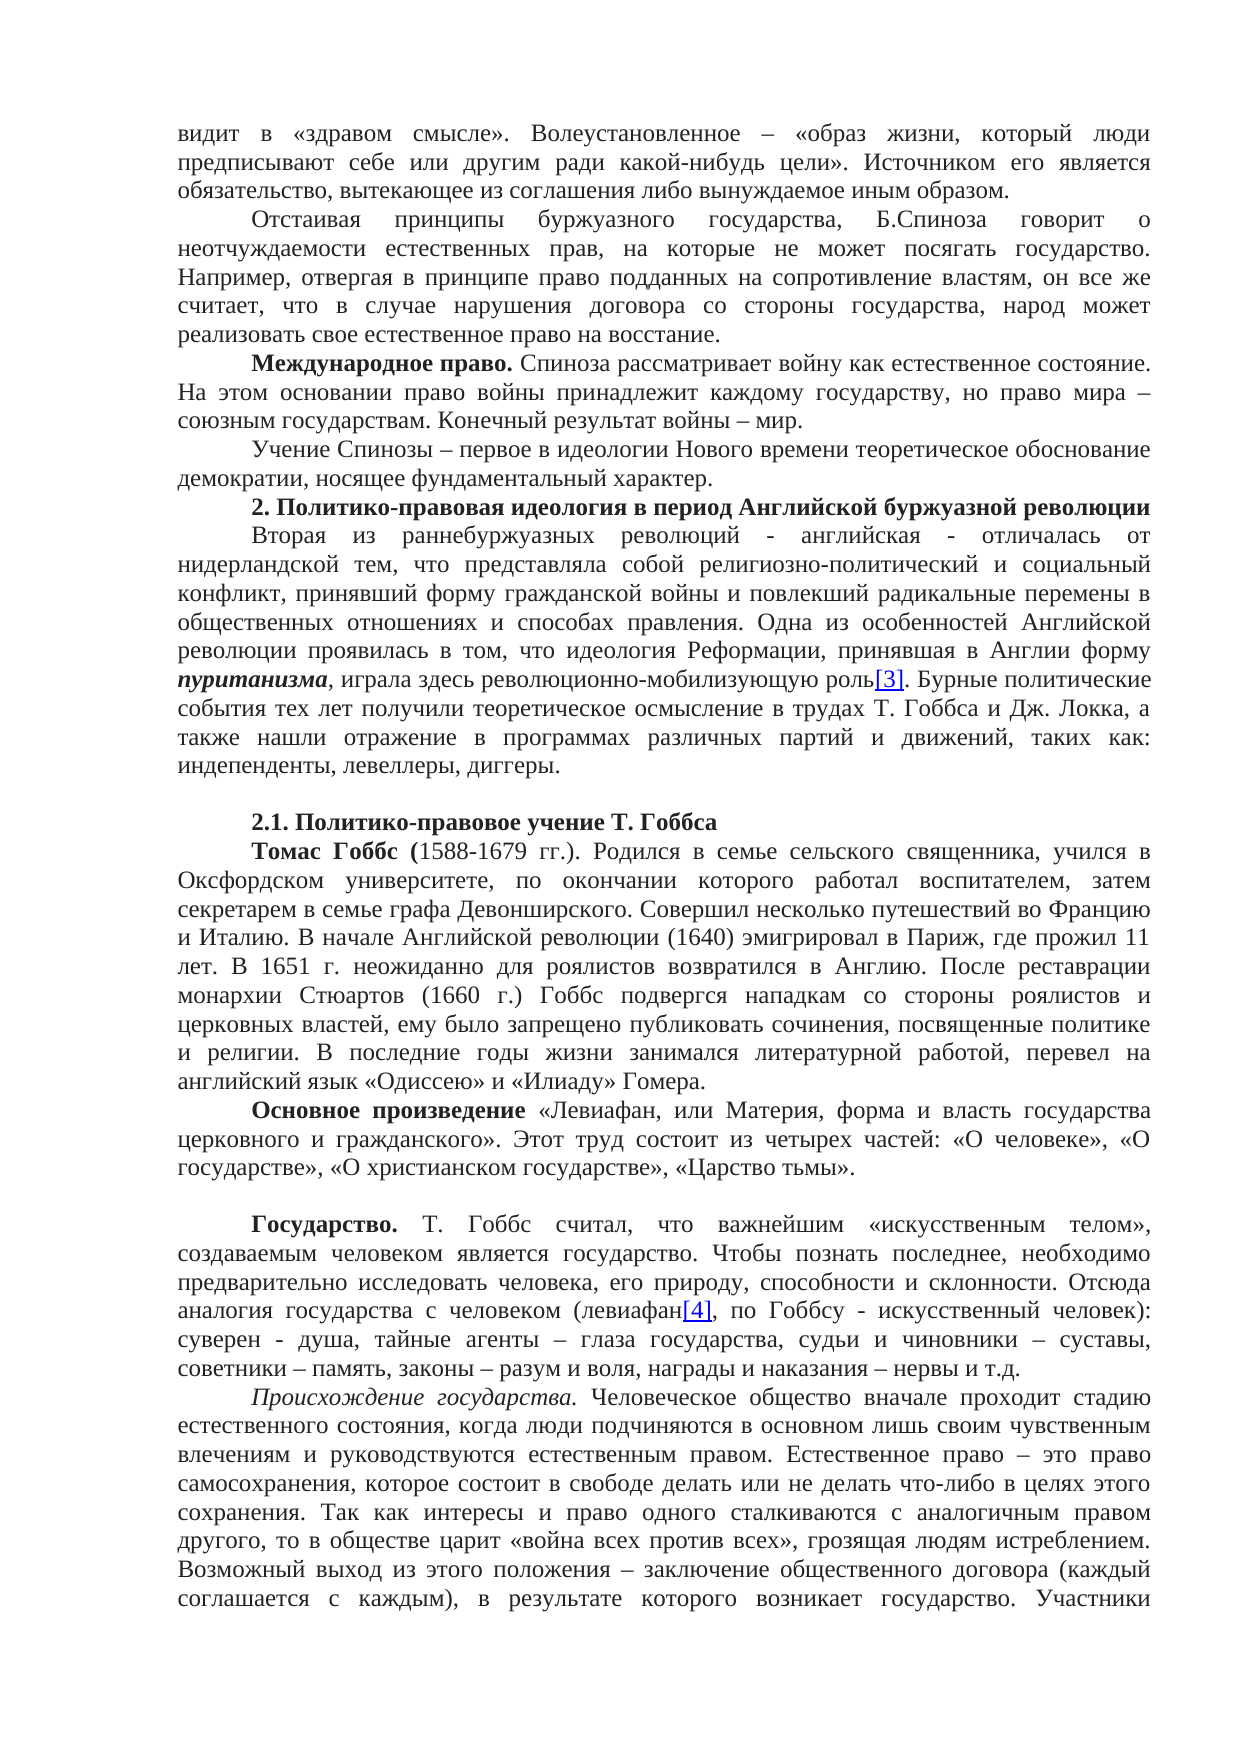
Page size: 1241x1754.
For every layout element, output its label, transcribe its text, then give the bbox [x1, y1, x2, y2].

text Учение Спинозы – первое в идеологии Нового времени теоретическое обоснование демократии, носящее фундаментальный характер. [177, 434, 1152, 492]
text Отстаивая принципы буржуазного государства, Б.Спиноза говорит о неотчуждаемости естественных прав, на которые не может посягать государство. Например, отвергая в принципе право подданных на сопротивление властям, он все же считает, что в случае нарушения договора со стороны государства, народ может реализовать свое естественное право на восстание. [177, 204, 1152, 348]
text Томас Гоббс (1588-1679 гг.). Родился в семье сельского священника, учился в Оксфордском университете, по окончании которого работал воспитателем, затем секретарем в семье графа Девонширского. Совершил несколько путешествий во Францию и Италию. В начале Английской революции (1640) эмигрировал в Париж, где прожил 11 лет. В 1651 г. неожиданно для роялистов возвратился в Англию. После реставрации монархии Стюартов (1660 г.) Гоббс подвергся нападкам со стороны роялистов и церковных властей, ему было запрещено публиковать сочинения, посвященные политике и религии. В последние годы жизни занимался литературной работой, перевел на английский язык «Одиссею» и «Илиаду» Гомера. [177, 836, 1152, 1095]
text 2.1. Политико-правовое учение Т. Гоббса [177, 807, 1152, 836]
text Вторая из раннебуржуазных революций - английская - отличалась от нидерландской тем, что представляла собой религиозно-политический и социальный конфликт, принявший форму гражданской войны и повлекший радикальные перемены в общественных отношениях и способах правления. Одна из особенностей Английской революции проявилась в том, что идеология Реформации, принявшая в Англии форму пуританизма, играла здесь революционно-мобилизующую роль[3]. Бурные политические события тех лет получили теоретическое осмысление в трудах Т. Гоббса и Дж. Локка, а также нашли отражение в программах различных партий и движений, таких как: индепенденты, левеллеры, диггеры. [177, 521, 1152, 779]
text Международное право. Спиноза рассматривает войну как естественное состояние. На этом основании право войны принадлежит каждому государству, но право мира – союзным государствам. Конечный результат войны – мир. [177, 348, 1152, 434]
text Основное произведение «Левиафан, или Материя, форма и власть государства церковного и гражданского». Этот труд состоит из четырех частей: «О человеке», «О государстве», «О христианском государстве», «Царство тьмы». [177, 1095, 1152, 1181]
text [177, 118, 1152, 204]
text Государство. Т. Гоббс считал, что важнейшим «искусственным телом», создаваемым человеком является государство. Чтобы познать последнее, необходимо предварительно исследовать человека, его природу, способности и склонности. Отсюда аналогия государства с человеком (левиафан[4], по Гоббсу - искусственный человек): суверен - душа, тайные агенты – глаза государства, судьи и чиновники – суставы, советники – память, законы – разум и воля, награды и наказания – нервы и т.д. [177, 1209, 1152, 1382]
text 2. Политико-правовая идеология в период Английской буржуазной революции [177, 492, 1152, 521]
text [177, 1382, 1152, 1612]
